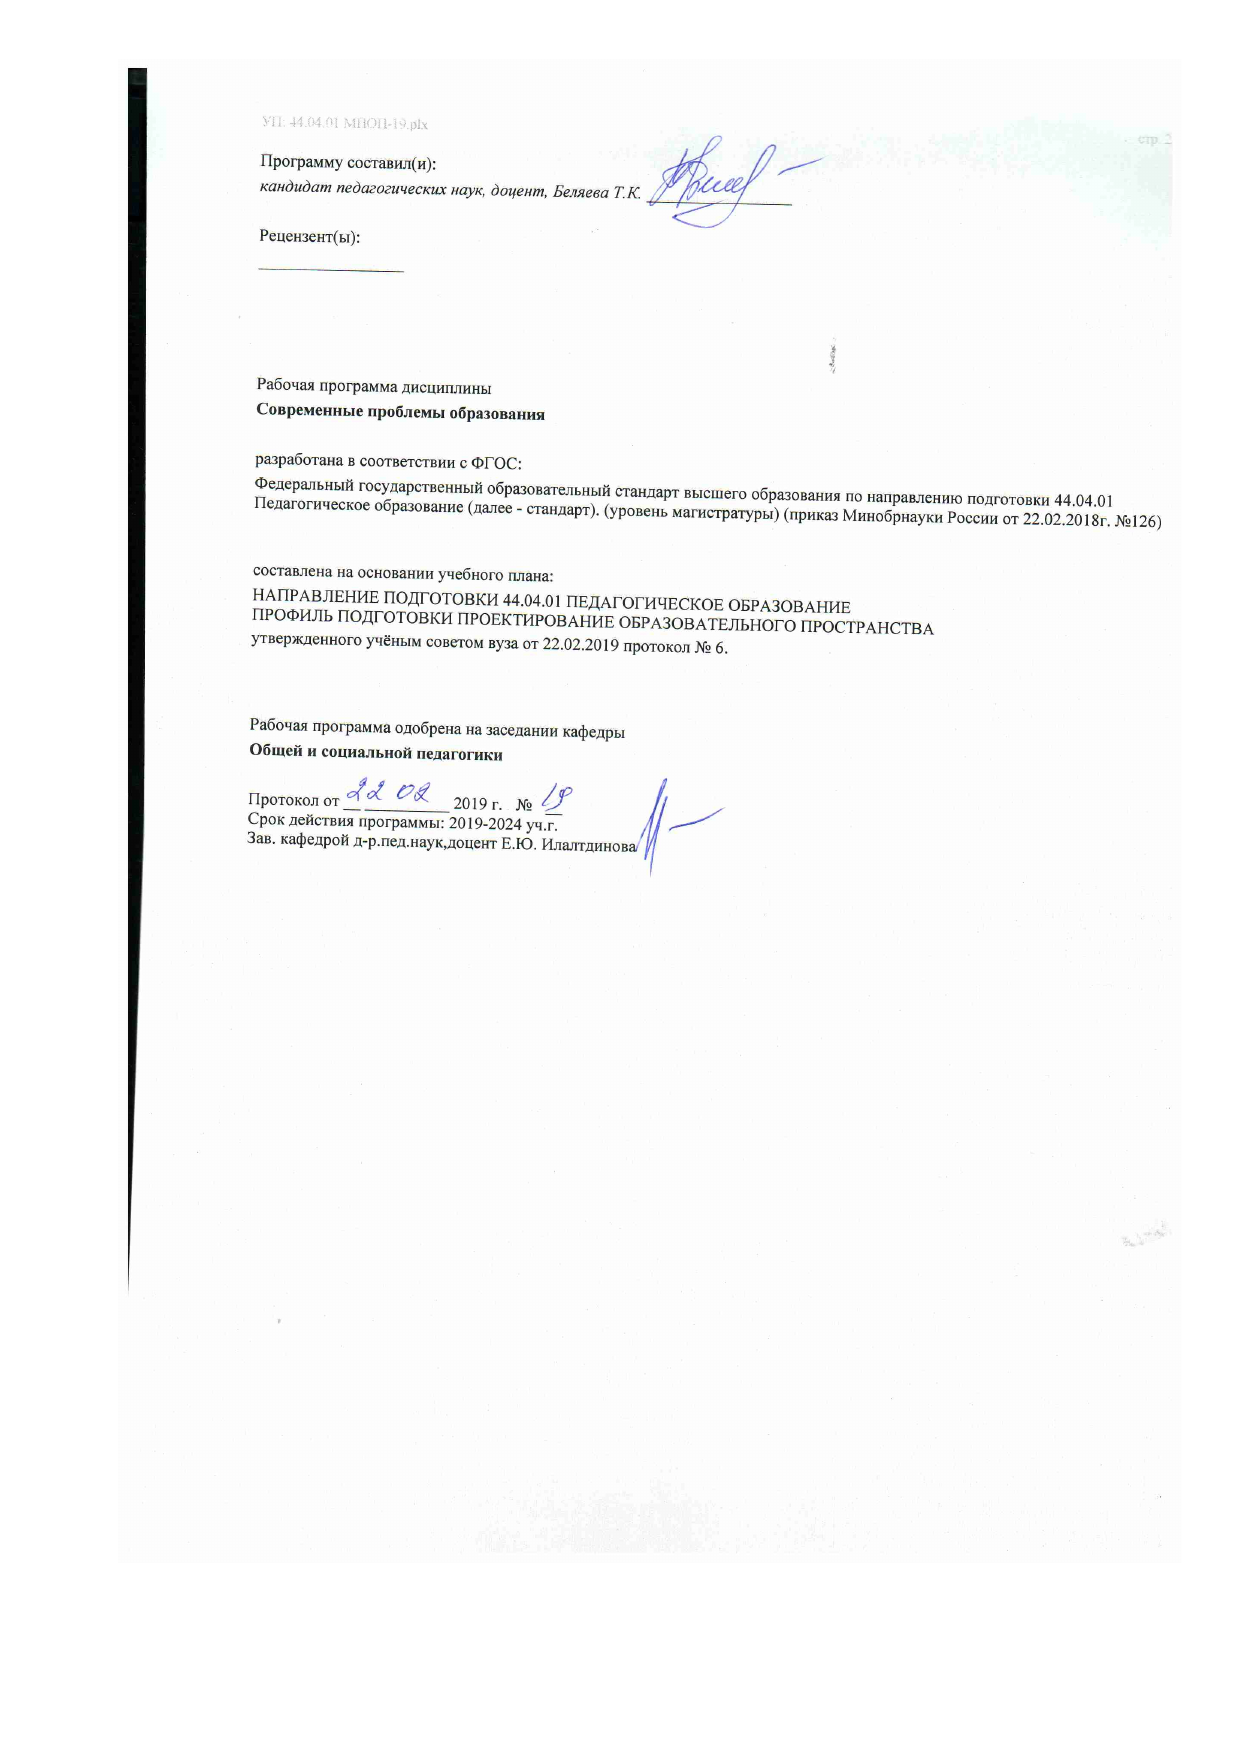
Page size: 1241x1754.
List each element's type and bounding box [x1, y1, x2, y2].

picture [118, 59, 1182, 1563]
